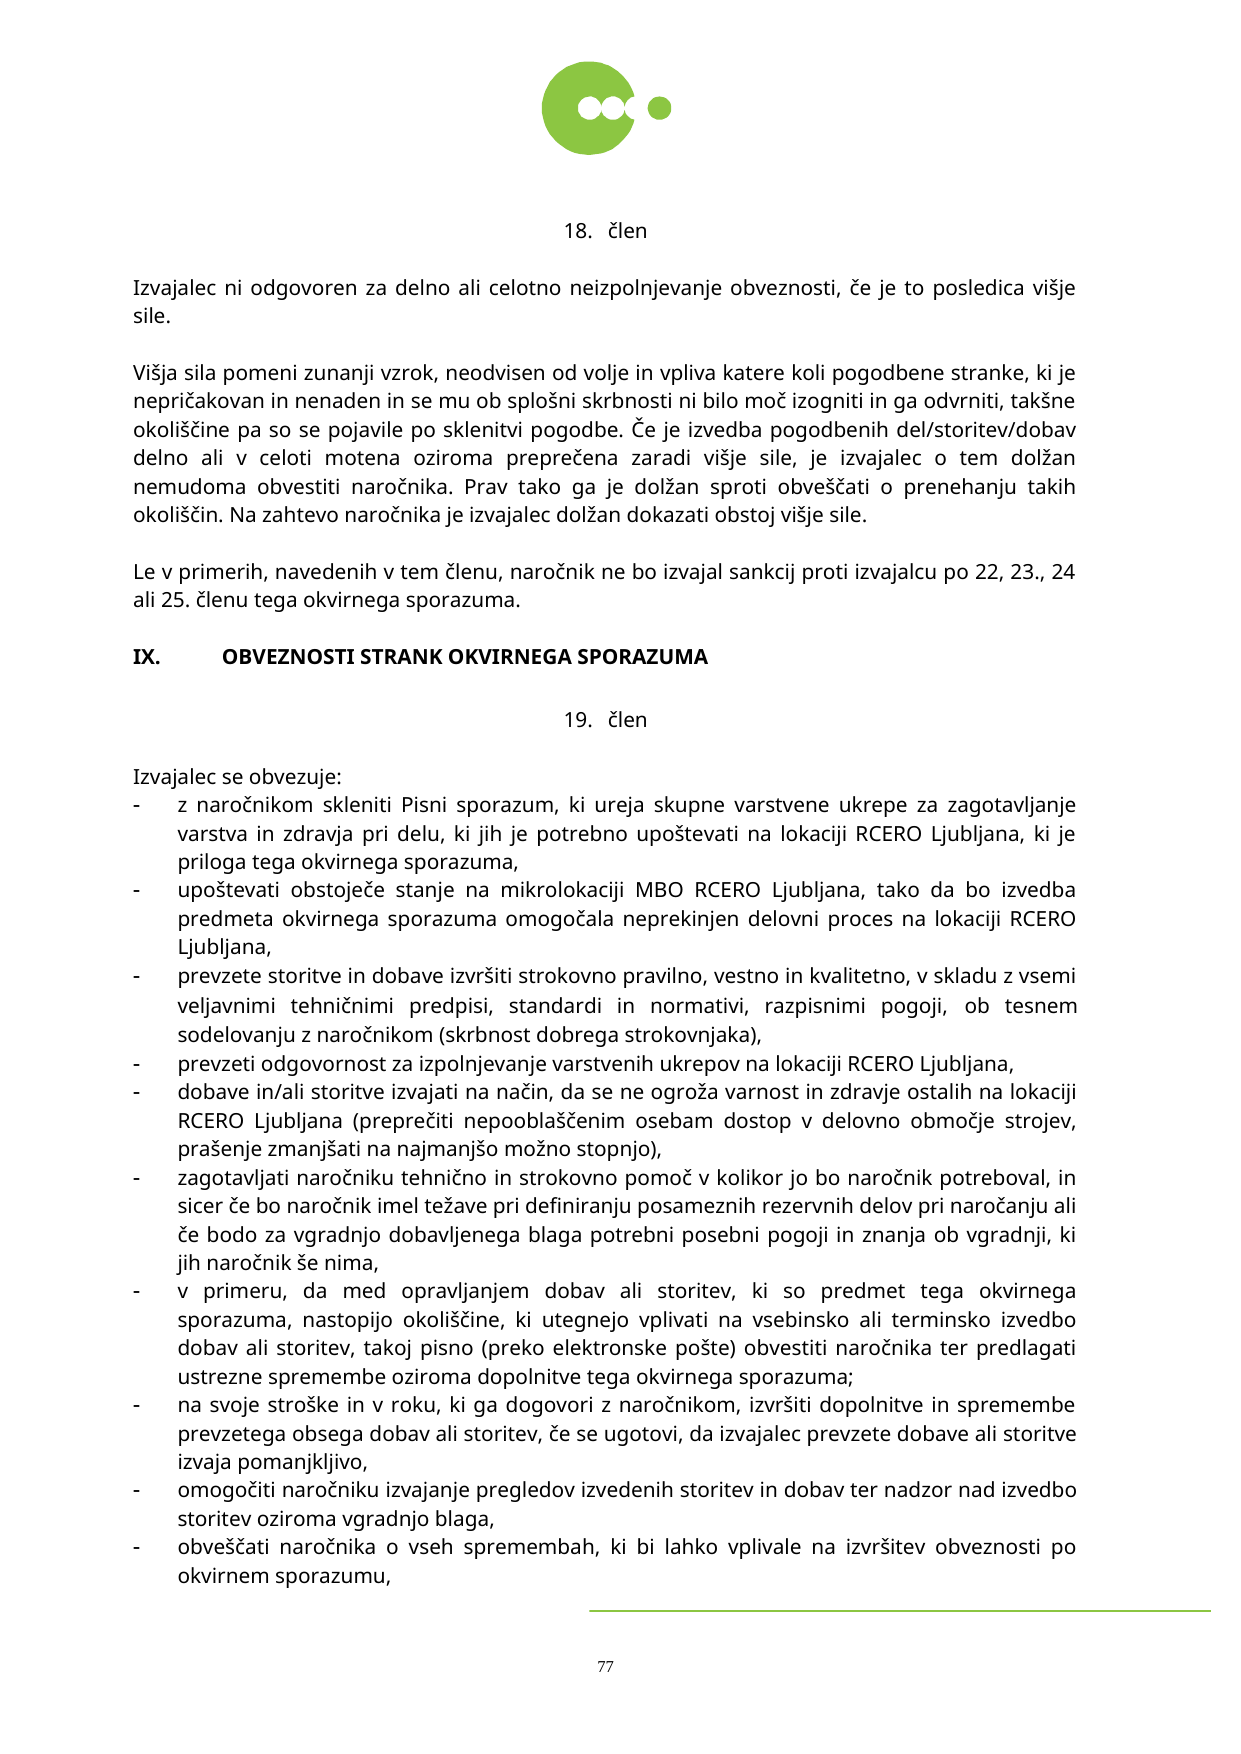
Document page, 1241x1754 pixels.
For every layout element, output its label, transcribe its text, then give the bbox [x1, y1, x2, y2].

text Izvajalec se obvezuje: [133, 762, 1078, 790]
list omogočiti naročniku izvajanje pregledov izvedenih storitev in dobav ter nadzor nad izvedbo storitev oziroma vgradnjo blaga, [133, 1476, 1078, 1532]
list prevzete storitve in dobave izvršiti strokovno pravilno, vestno in kvalitetno, v skladu z vsemi veljavnimi tehničnimi predpisi, standardi in normativi, razpisnimi pogoji, ob tesnem sodelovanju z naročnikom (skrbnost dobrega strokovnjaka), [133, 961, 1078, 1049]
list OBVEZNOSTI STRANK OKVIRNEGA SPORAZUMA [133, 642, 1078, 671]
list v primeru, da med opravljanjem dobav ali storitev, ki so predmet tega okvirnega sporazuma, nastopijo okoliščine, ki utegnejo vplivati na vsebinsko ali terminsko izvedbo dobav ali storitev, takoj pisno (preko elektronske pošte) obvestiti naročnika ter predlagati ustrezne spremembe oziroma dopolnitve tega okvirnega sporazuma; [133, 1277, 1078, 1390]
list zagotavljati naročniku tehnično in strokovno pomoč v kolikor jo bo naročnik potreboval, in sicer če bo naročnik imel težave pri definiranju posameznih rezervnih delov pri naročanju ali če bodo za vgradnjo dobavljenega blaga potrebni posebni pogoji in znanja ob vgradnji, ki jih naročnik še nima, [133, 1163, 1078, 1277]
list člen [133, 216, 1078, 244]
list upoštevati obstoječe stanje na mikrolokaciji MBO RCERO Ljubljana, tako da bo izvedba predmeta okvirnega sporazuma omogočala neprekinjen delovni proces na lokaciji RCERO Ljubljana, [133, 876, 1078, 961]
list dobave in/ali storitve izvajati na način, da se ne ogroža varnost in zdravje ostalih na lokaciji RCERO Ljubljana (preprečiti nepooblaščenim osebam dostop v delovno območje strojev, prašenje zmanjšati na najmanjšo možno stopnjo), [133, 1077, 1078, 1163]
list na svoje stroške in v roku, ki ga dogovori z naročnikom, izvršiti dopolnitve in spremembe prevzetega obsega dobav ali storitev, če se ugotovi, da izvajalec prevzete dobave ali storitve izvaja pomanjkljivo, [133, 1390, 1078, 1476]
text Izvajalec ni odgovoren za delno ali celotno neizpolnjevanje obveznosti, če je to posledica višje sile. [133, 273, 1078, 330]
list obveščati naročnika o vseh spremembah, ki bi lahko vplivale na izvršitev obveznosti po okvirnem sporazumu, [133, 1532, 1078, 1589]
list z naročnikom skleniti Pisni sporazum, ki ureja skupne varstvene ukrepe za zagotavljanje varstva in zdravja pri delu, ki jih je potrebno upoštevati na lokaciji RCERO Ljubljana, ki je priloga tega okvirnega sporazuma, [133, 790, 1078, 876]
text Le v primerih, navedenih v tem členu, naročnik ne bo izvajal sankcij proti izvajalcu po 22, 23., 24 ali 25. členu tega okvirnega sporazuma. [133, 557, 1078, 614]
list člen [133, 705, 1078, 733]
text Višja sila pomeni zunanji vzrok, neodvisen od volje in vpliva katere koli pogodbene stranke, ki je nepričakovan in nenaden in se mu ob splošni skrbnosti ni bilo moč izogniti in ga odvrniti, takšne okoliščine pa so se pojavile po sklenitvi pogodbe. Če je izvedba pogodbenih del/storitev/dobav delno ali v celoti motena oziroma preprečena zaradi višje sile, je izvajalec o tem dolžan nemudoma obvestiti naročnika. Prav tako ga je dolžan sproti obveščati o prenehanju takih okoliščin. Na zahtevo naročnika je izvajalec dolžan dokazati obstoj višje sile. [133, 358, 1078, 529]
list prevzeti odgovornost za izpolnjevanje varstvenih ukrepov na lokaciji RCERO Ljubljana, [133, 1049, 1078, 1077]
